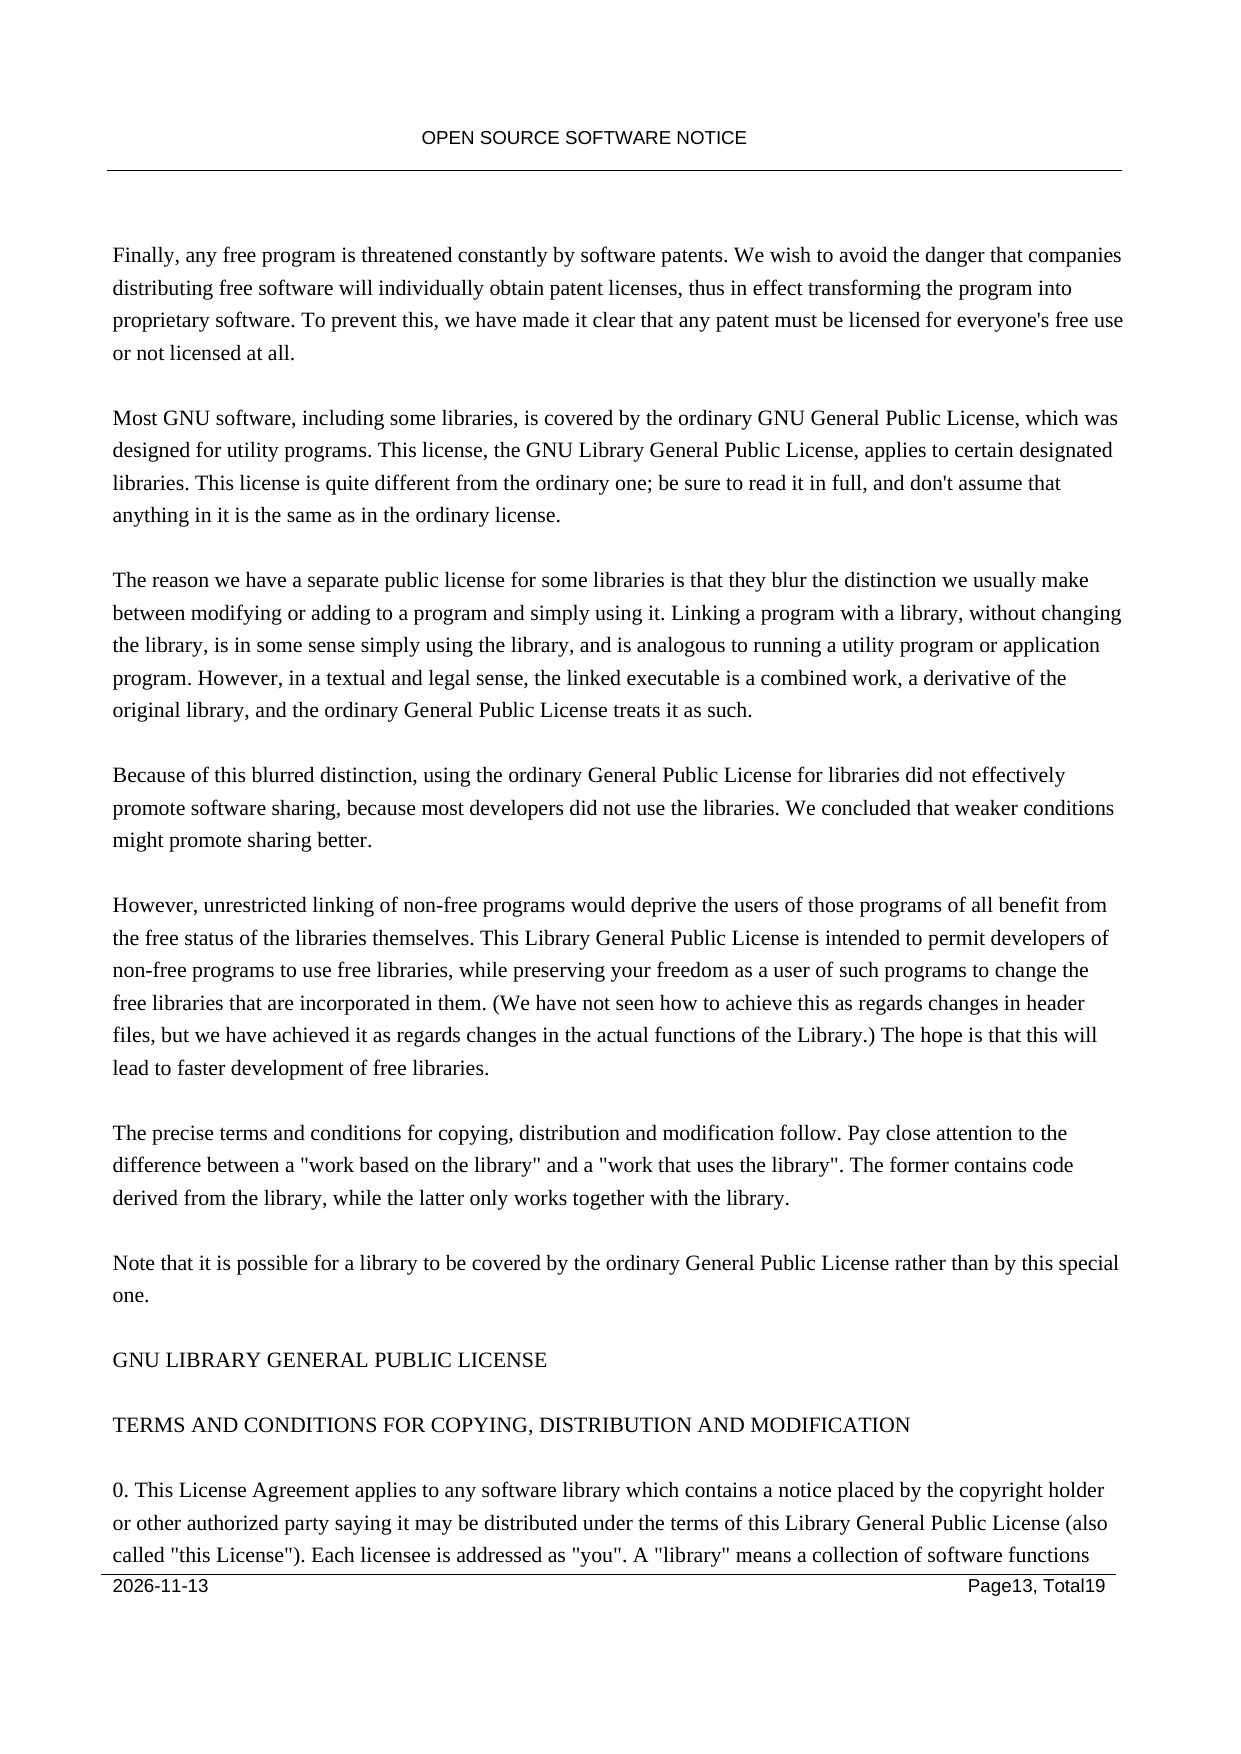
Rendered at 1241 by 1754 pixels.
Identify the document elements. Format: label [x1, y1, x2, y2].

text [112, 206, 1128, 1571]
